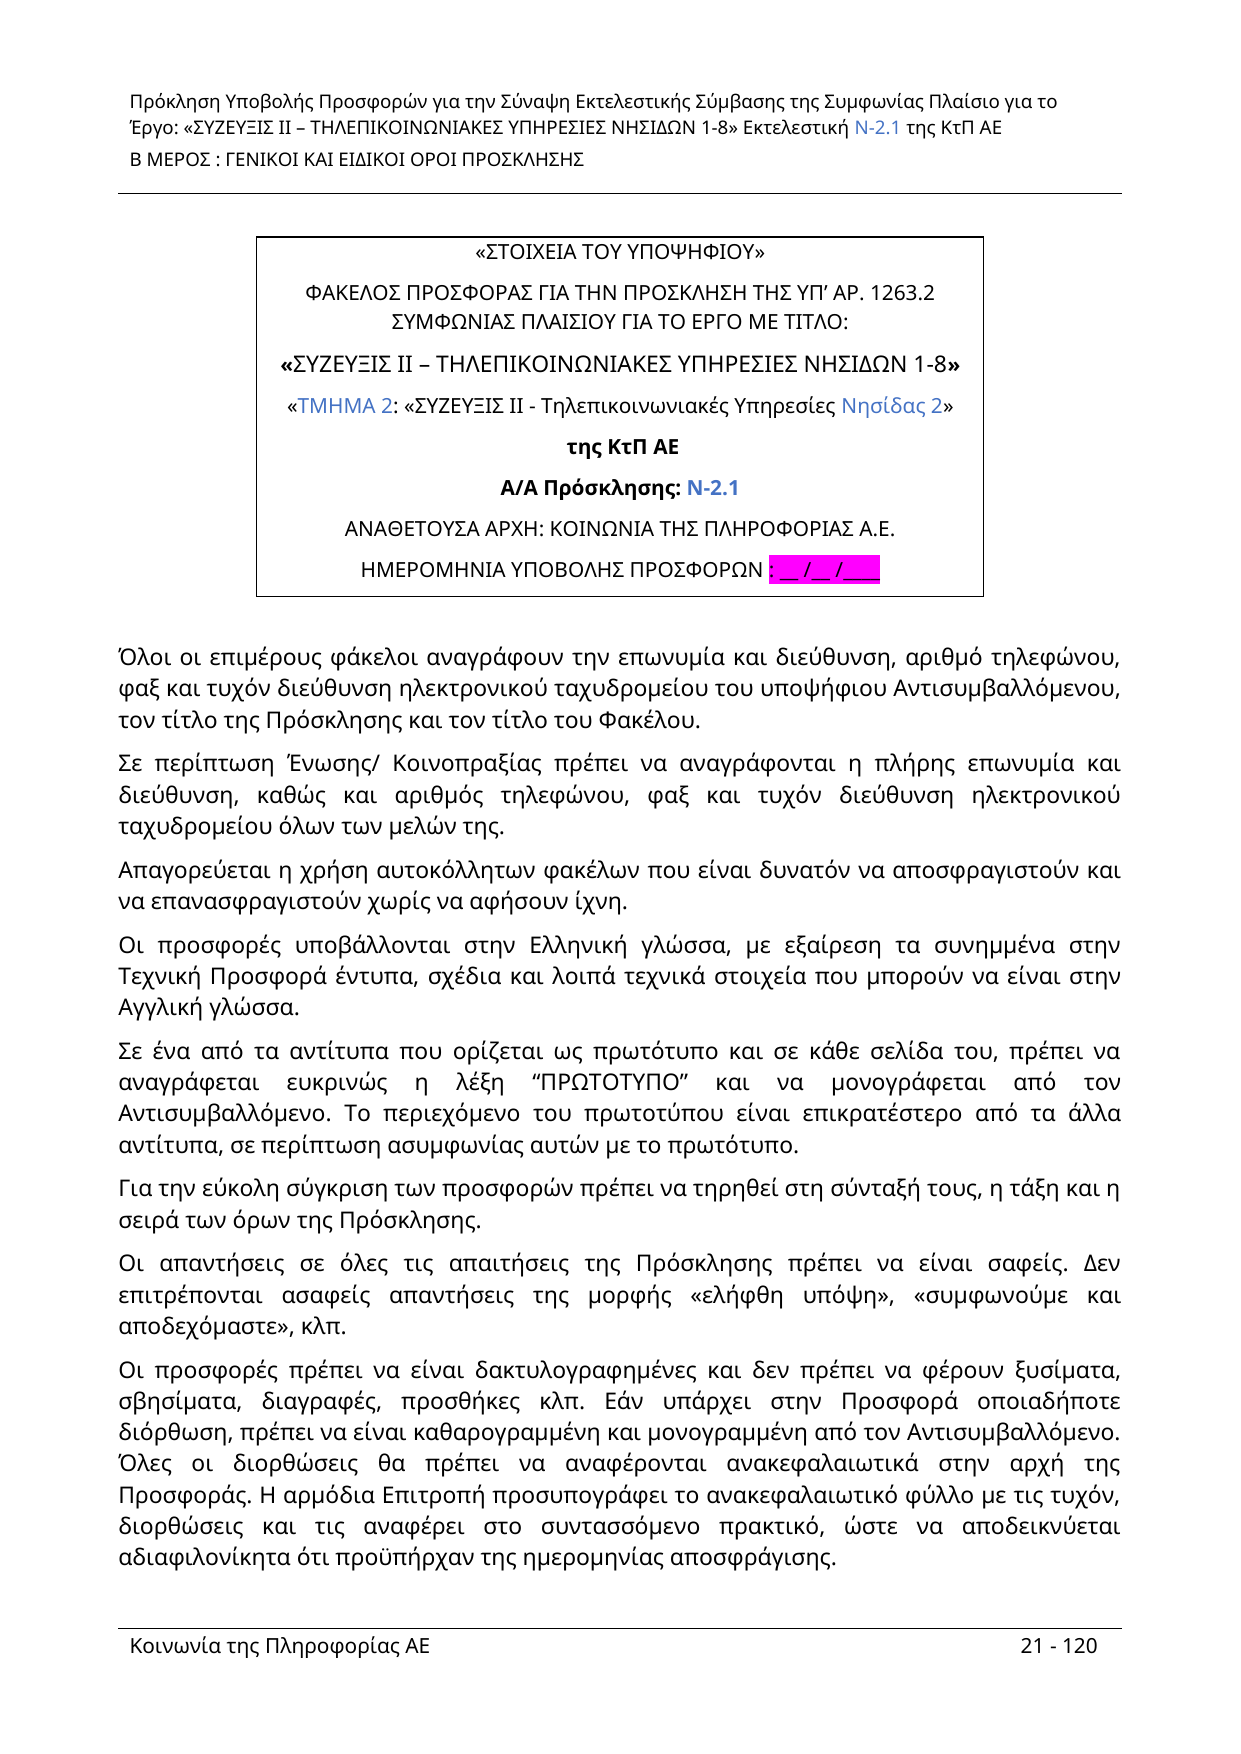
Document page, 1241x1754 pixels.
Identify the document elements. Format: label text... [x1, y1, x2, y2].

text Απαγορεύεται η χρήση αυτοκόλλητων φακέλων που είναι δυνατόν να αποσφραγιστούν και να επανασφραγιστούν χωρίς να αφήσουν ίχνη. [118, 853, 1122, 916]
text Σε ένα από τα αντίτυπα που ορίζεται ως πρωτότυπο και σε κάθε σελίδα του, πρέπει να αναγράφεται ευκρινώς η λέξη “ΠΡΩΤΟΤΥΠΟ” και να μονογράφεται από τον Αντισυμβαλλόμενο. Το περιεχόμενο του πρωτοτύπου είναι επικρατέστερο από τα άλλα αντίτυπα, σε περίπτωση ασυμφωνίας αυτών με το πρωτότυπο. [118, 1035, 1122, 1160]
text Οι προσφορές πρέπει να είναι δακτυλογραφημένες και δεν πρέπει να φέρουν ξυσίματα, σβησίματα, διαγραφές, προσθήκες κλπ. Εάν υπάρχει στην Προσφορά οποιαδήποτε διόρθωση, πρέπει να είναι καθαρογραμμένη και μονογραμμένη από τον Αντισυμβαλλόμενο. Όλες οι διορθώσεις θα πρέπει να αναφέρονται ανακεφαλαιωτικά στην αρχή της Προσφοράς. Η αρμόδια Επιτροπή προσυπογράφει το ανακεφαλαιωτικό φύλλο με τις τυχόν, διορθώσεις και τις αναφέρει στο συντασσόμενο πρακτικό, ώστε να αποδεικνύεται αδιαφιλονίκητα ότι προϋπήρχαν της ημερομηνίας αποσφράγισης. [118, 1353, 1122, 1572]
text Για την εύκολη σύγκριση των προσφορών πρέπει να τηρηθεί στη σύνταξή τους, η τάξη και η σειρά των όρων της Πρόσκλησης. [118, 1172, 1122, 1235]
text Όλοι οι επιμέρους φάκελοι αναγράφουν την επωνυμία και διεύθυνση, αριθμό τηλεφώνου, φαξ και τυχόν διεύθυνση ηλεκτρονικού ταχυδρομείου του υποψήφιου Αντισυμβαλλόμενου, τον τίτλο της Πρόσκλησης και τον τίτλο του Φακέλου. [118, 641, 1122, 735]
text Οι προσφορές υποβάλλονται στην Ελληνική γλώσσα, με εξαίρεση τα συνημμένα στην Τεχνική Προσφορά έντυπα, σχέδια και λοιπά τεχνικά στοιχεία που μπορούν να είναι στην Αγγλική γλώσσα. [118, 928, 1122, 1022]
text Σε περίπτωση Ένωσης/ Κοινοπραξίας πρέπει να αναγράφονται η πλήρης επωνυμία και διεύθυνση, καθώς και αριθμός τηλεφώνου, φαξ και τυχόν διεύθυνση ηλεκτρονικού ταχυδρομείου όλων των μελών της. [118, 747, 1122, 841]
text Οι απαντήσεις σε όλες τις απαιτήσεις της Πρόσκλησης πρέπει να είναι σαφείς. Δεν επιτρέπονται ασαφείς απαντήσεις της μορφής «ελήφθη υπόψη», «συμφωνούμε και αποδεχόμαστε», κλπ. [118, 1247, 1122, 1341]
table_header «ΣΤΟΙΧΕΙΑ ΤΟΥ ΥΠΟΨΗΦΙΟΥ» ΦΑΚΕΛΟΣ ΠΡΟΣΦΟΡΑΣ ΓΙΑ ΤΗΝ ΠΡΟΣΚΛΗΣΗ ΤΗΣ ΥΠ’ ΑΡ. 1263.2 ΣΥΜΦΩΝΙΑΣ ΠΛΑΙΣΙΟΥ ΓΙΑ ΤΟ ΕΡΓΟ ΜΕ ΤΙΤΛΟ: «ΣΥΖΕΥΞΙΣ ΙΙ – ΤΗΛΕΠΙΚΟΙΝΩΝΙΑΚΕΣ ΥΠΗΡΕΣΙΕΣ ΝΗΣΙΔΩΝ 1-8» «ΤΜΗΜΑ 2: «ΣΥΖΕΥΞΙΣ ΙΙ - Τηλεπικοινωνιακές Υπηρεσίες Νησίδας 2» της ΚτΠ ΑΕ Α/Α Πρόσκλησης: Ν-2.1 AΝΑΘΕΤΟΥΣΑ ΑΡΧΗ: ΚΟΙΝΩΝΙΑ ΤΗΣ ΠΛΗΡΟΦΟΡΙΑΣ Α.Ε. ΗΜΕΡΟΜΗΝΙΑ ΥΠΟΒΟΛΗΣ ΠΡΟΣΦΟΡΩΝ : __ /__ /____ [257, 238, 983, 596]
